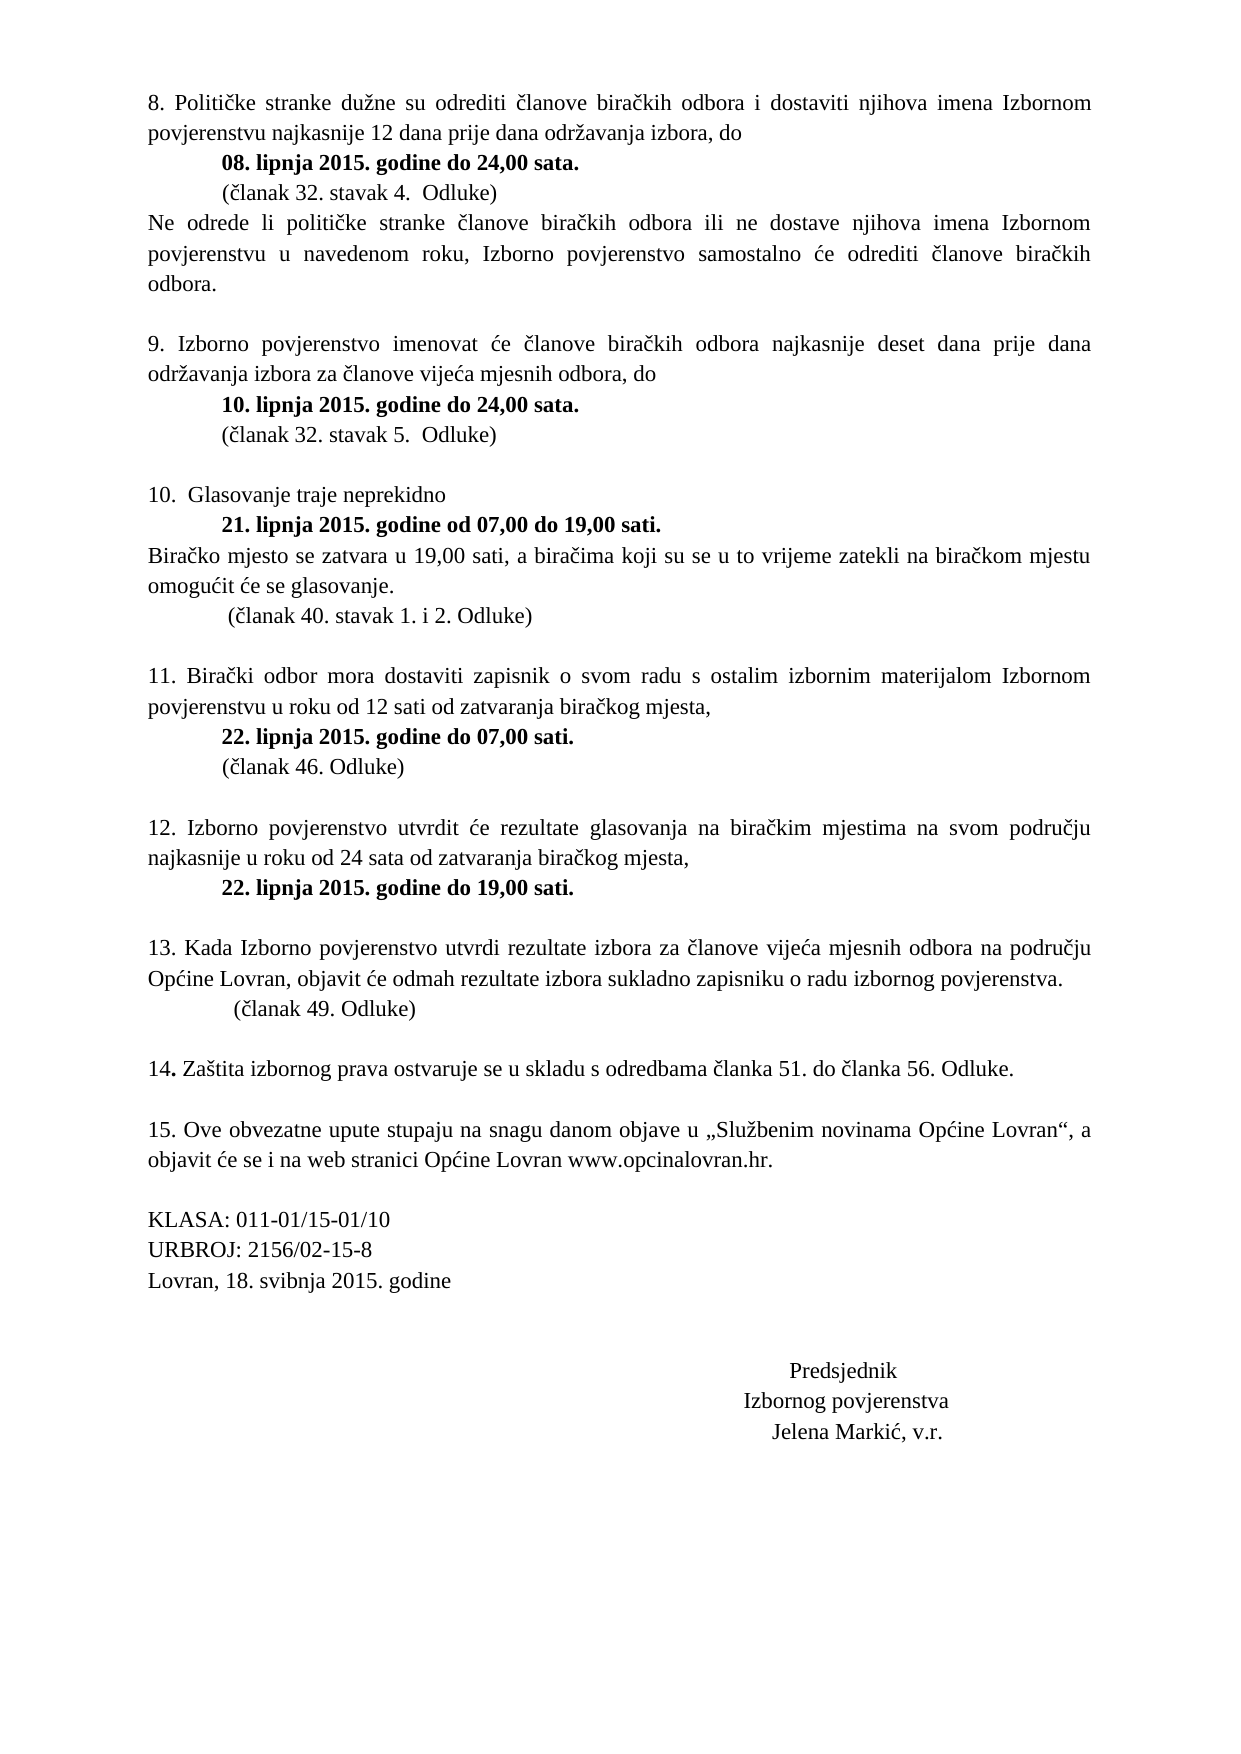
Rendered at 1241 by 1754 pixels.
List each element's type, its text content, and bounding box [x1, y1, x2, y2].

list Lovran, 18. svibnja 2015. godine [148, 1267, 1093, 1293]
list 10. Glasovanje traje neprekidno [148, 481, 1093, 508]
list 22. lipnja 2015. godine do 07,00 sati. [148, 723, 1093, 749]
list 9. Izborno povjerenstvo imenovat će članove biračkih odbora najkasnije deset dana prije dana održavanja izbora za članove vijeća mjesnih odbora, do [148, 330, 1093, 387]
list 13. Kada Izborno povjerenstvo utvrdi rezultate izbora za članove vijeća mjesnih odbora na području Općine Lovran, objavit će odmah rezultate izbora sukladno zapisniku o radu izbornog povjerenstva. [148, 934, 1093, 991]
list Jelena Markić, v.r. [177, 1418, 1093, 1444]
list Izbornog povjerenstva [664, 1388, 1093, 1414]
list KLASA: 011-01/15-01/10 [148, 1206, 1093, 1233]
list (članak 49. Odluke) [148, 995, 1093, 1021]
list 14. Zaštita izbornog prava ostvaruje se u skladu s odredbama članka 51. do članka 56. Odluke. [148, 1055, 1093, 1082]
list 11. Birački odbor mora dostaviti zapisnik o svom radu s ostalim izbornim materijalom Izbornom povjerenstvu u roku od 12 sati od zatvaranja biračkog mjesta, [148, 663, 1093, 719]
list (članak 40. stavak 1. i 2. Odluke) [148, 602, 1093, 628]
list Predsjednik [148, 1357, 1093, 1384]
list 10. lipnja 2015. godine do 24,00 sata. [148, 391, 1093, 417]
list 22. lipnja 2015. godine do 19,00 sati. [148, 874, 1093, 900]
text 21. lipnja 2015. godine od 07,00 do 19,00 sati. [148, 512, 1093, 538]
list 08. lipnja 2015. godine do 24,00 sata. [148, 149, 1093, 175]
list Biračko mjesto se zatvara u 19,00 sati, a biračima koji su se u to vrijeme zatekli na biračkom mjestu omogućit će se glasovanje. [148, 542, 1093, 598]
list URBROJ: 2156/02-15-8 [148, 1237, 1093, 1263]
list (članak 32. stavak 4. Odluke) [148, 179, 1093, 206]
list (članak 32. stavak 5. Odluke) [148, 421, 1093, 447]
list 12. Izborno povjerenstvo utvrdit će rezultate glasovanja na biračkim mjestima na svom području najkasnije u roku od 24 sata od zatvaranja biračkog mjesta, [148, 814, 1093, 870]
list 8. Političke stranke dužne su odrediti članove biračkih odbora i dostaviti njihova imena Izbornom povjerenstvu najkasnije 12 dana prije dana održavanja izbora, do [148, 89, 1093, 145]
list Ne odrede li političke stranke članove biračkih odbora ili ne dostave njihova imena Izbornom povjerenstvu u navedenom roku, Izborno povjerenstvo samostalno će odrediti članove biračkih odbora. [148, 209, 1093, 296]
list (članak 46. Odluke) [148, 753, 1093, 779]
list 15. Ove obvezatne upute stupaju na snagu danom objave u „Službenim novinama Općine Lovran“, a objavit će se i na web stranici Općine Lovran www.opcinalovran.hr. [148, 1116, 1093, 1172]
